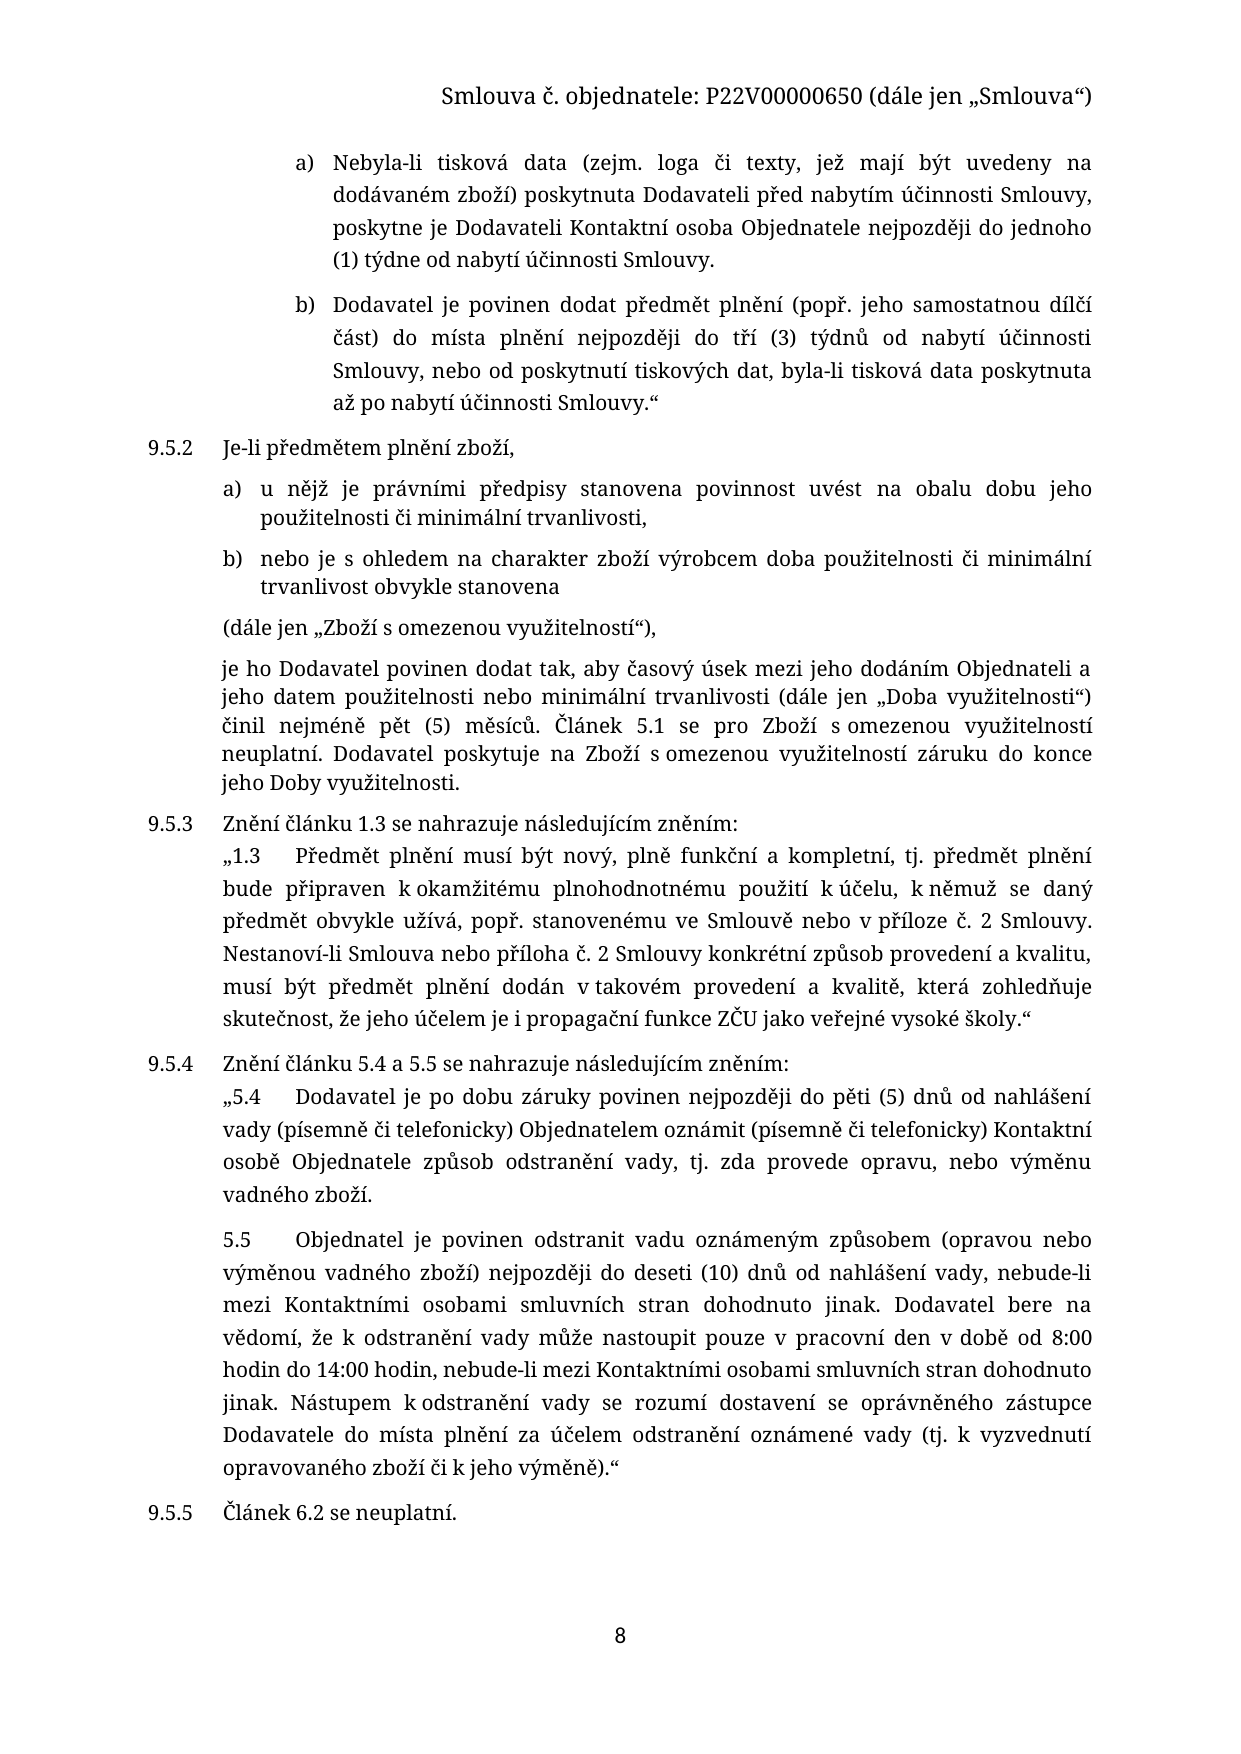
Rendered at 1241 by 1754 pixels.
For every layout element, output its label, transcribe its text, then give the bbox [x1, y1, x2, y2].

list Dodavatel je povinen dodat předmět plnění (popř. jeho samostatnou dílčí část) do místa plnění nejpozději do tří (3) týdnů od nabytí účinnosti Smlouvy, nebo od poskytnutí tiskových dat, byla-li tisková data poskytnuta až po nabytí účinnosti Smlouvy.“ [295, 291, 1093, 417]
list 5.5 Objednatel je povinen odstranit vadu oznámeným způsobem (opravou nebo výměnou vadného zboží) nejpozději do deseti (10) dnů od nahlášení vady, nebude-li mezi Kontaktními osobami smluvních stran dohodnuto jinak. Dodavatel bere na vědomí, že k odstranění vady může nastoupit pouze v pracovní den v době od 8:00 hodin do 14:00 hodin, nebude-li mezi Kontaktními osobami smluvních stran dohodnuto jinak. Nástupem k odstranění vady se rozumí dostavení se oprávněného zástupce Dodavatele do místa plnění za účelem odstranění oznámené vady (tj. k vyzvednutí opravovaného zboží či k jeho výměně).“ [223, 1225, 1093, 1482]
list u nějž je právními předpisy stanovena povinnost uvést na obalu dobu jeho použitelnosti či minimální trvanlivosti, [223, 474, 1093, 531]
list Nebyla-li tisková data (zejm. loga či texty, jež mají být uvedeny na dodávaném zboží) poskytnuta Dodavateli před nabytím účinnosti Smlouvy, poskytne je Dodavateli Kontaktní osoba Objednatele nejpozději do jednoho (1) týdne od nabytí účinnosti Smlouvy. [295, 148, 1093, 274]
list Článek 6.2 se neuplatní. [148, 1498, 1093, 1527]
list nebo je s ohledem na charakter zboží výrobcem doba použitelnosti či minimální trvanlivost obvykle stanovena [223, 544, 1093, 601]
text je ho Dodavatel povinen dodat tak, aby časový úsek mezi jeho dodáním Objednateli a jeho datem použitelnosti nebo minimální trvanlivosti (dále jen „Doba využitelnosti“) činil nejméně pět (5) měsíců. Článek 5.1 se pro Zboží s omezenou využitelností neuplatní. Dodavatel poskytuje na Zboží s omezenou využitelností záruku do konce jeho Doby využitelnosti. [221, 654, 1093, 796]
list Znění článku 1.3 se nahrazuje následujícím zněním: [148, 809, 1093, 837]
list „1.3 Předmět plnění musí být nový, plně funkční a kompletní, tj. předmět plnění bude připraven k okamžitému plnohodnotnému použití k účelu, k němuž se daný předmět obvykle užívá, popř. stanovenému ve Smlouvě nebo v příloze č. 2 Smlouvy. Nestanoví-li Smlouva nebo příloha č. 2 Smlouvy konkrétní způsob provedení a kvalitu, musí být předmět plnění dodán v takovém provedení a kvalitě, která zohledňuje skutečnost, že jeho účelem je i propagační funkce ZČU jako veřejné vysoké školy.“ [223, 841, 1093, 1033]
list „5.4 Dodavatel je po dobu záruky povinen nejpozději do pěti (5) dnů od nahlášení vady (písemně či telefonicky) Objednatelem oznámit (písemně či telefonicky) Kontaktní osobě Objednatele způsob odstranění vady, tj. zda provede opravu, nebo výměnu vadného zboží. [223, 1082, 1093, 1208]
list Znění článku 5.4 a 5.5 se nahrazuje následujícím zněním: [148, 1049, 1093, 1078]
text (dále jen „Zboží s omezenou využitelností“), [223, 613, 1093, 642]
list Je-li předmětem plnění zboží, [148, 433, 1093, 462]
